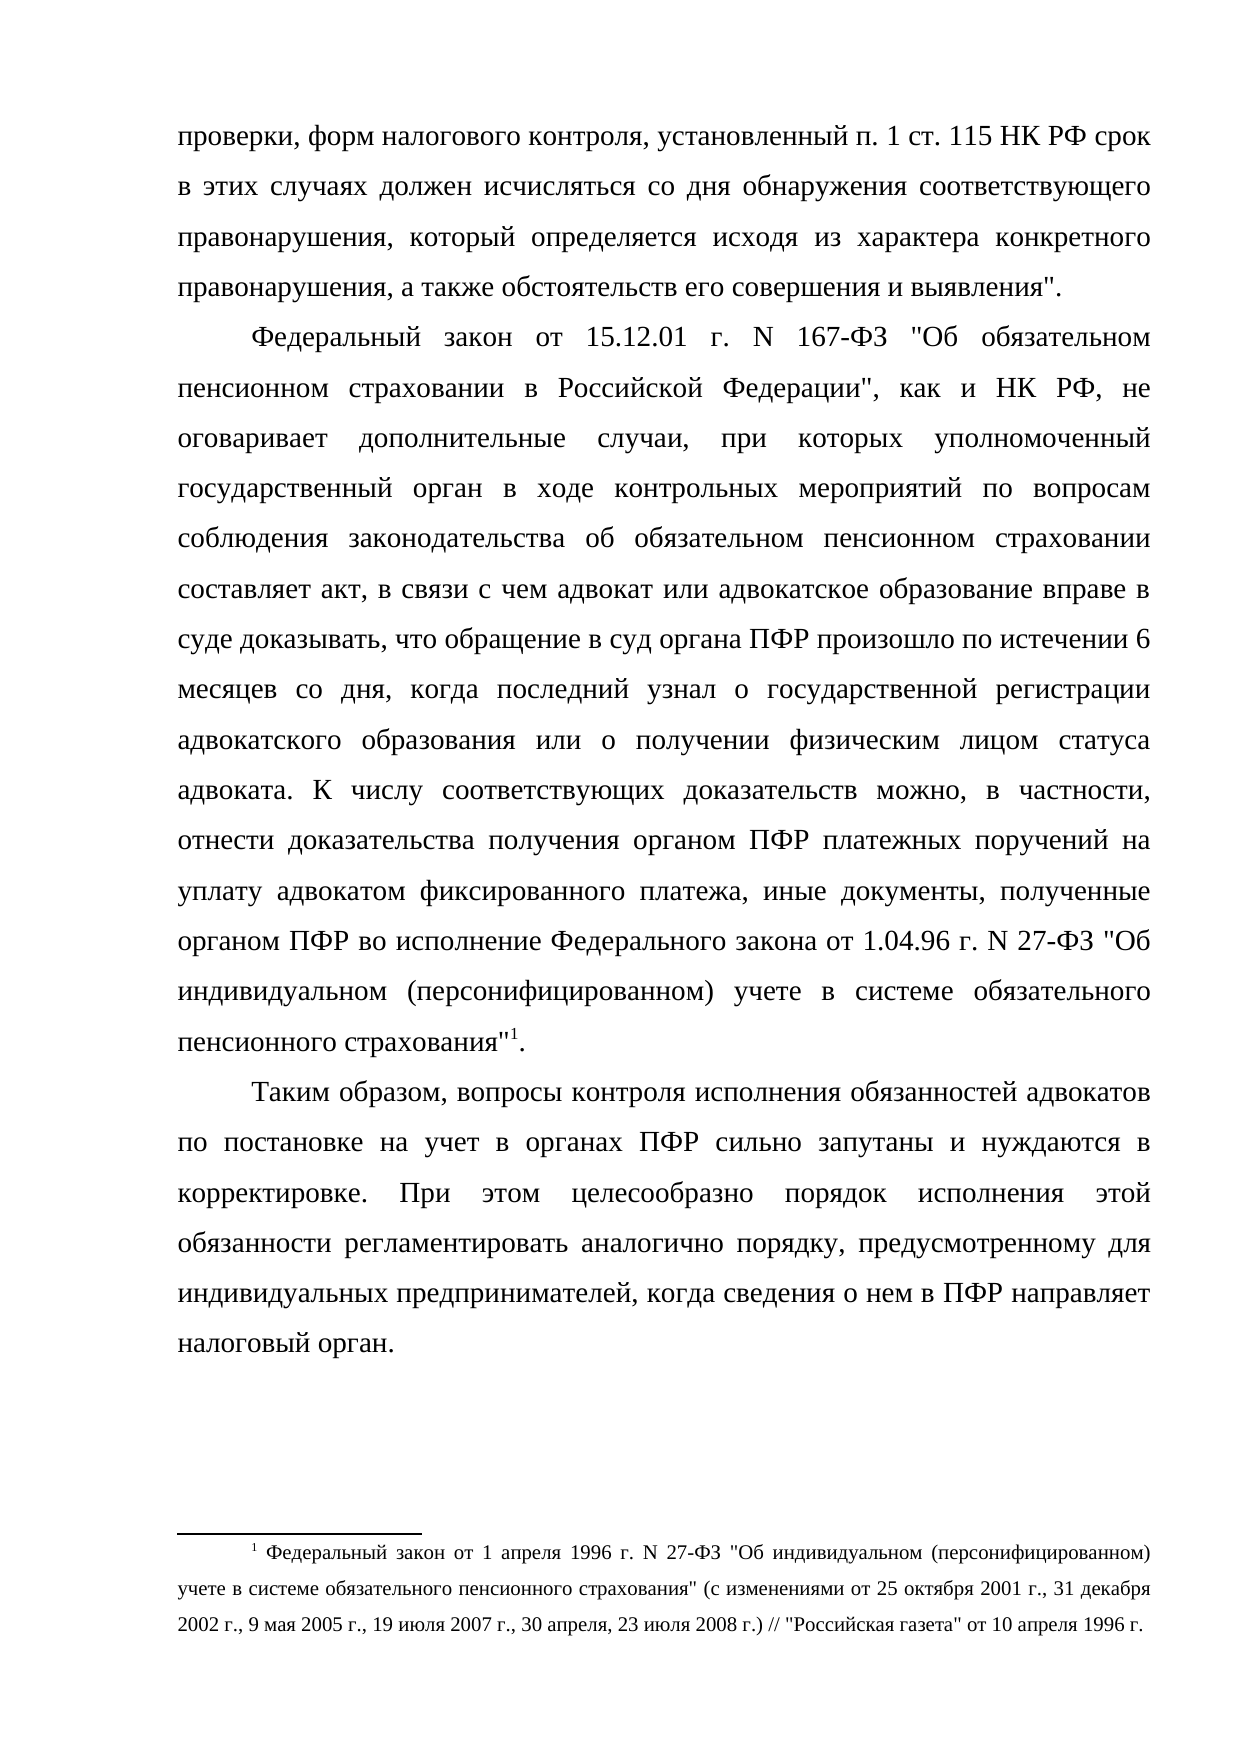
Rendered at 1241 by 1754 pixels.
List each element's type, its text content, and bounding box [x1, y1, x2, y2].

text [177, 118, 1152, 303]
text Федеральный закон от 15.12.01 г. N 167-ФЗ "Об обязательном пенсионном страховании в Российской Федерации", как и НК РФ, не оговаривает дополнительные случаи, при которых уполномоченный государственный орган в ходе контрольных мероприятий по вопросам соблюдения законодательства об обязательном пенсионном страховании составляет акт, в связи с чем адвокат или адвокатское образование вправе в суде доказывать, что обращение в суд органа ПФР произошло по истечении 6 месяцев со дня, когда последний узнал о государственной регистрации адвокатского образования или о получении физическим лицом статуса адвоката. К числу соответствующих доказательств можно, в частности, отнести доказательства получения органом ПФР платежных поручений на уплату адвокатом фиксированного платежа, иные документы, полученные органом ПФР во исполнение Федерального закона от 1.04.96 г. N 27-ФЗ "Об индивидуальном (персонифицированном) учете в системе обязательного пенсионного страхования". [177, 319, 1152, 1057]
text Таким образом, вопросы контроля исполнения обязанностей адвокатов по постановке на учет в органах ПФР сильно запутаны и нуждаются в корректировке. При этом целесообразно порядок исполнения этой обязанности регламентировать аналогично порядку, предусмотренному для индивидуальных предпринимателей, когда сведения о нем в ПФР направляет налоговый орган. [177, 1074, 1152, 1359]
